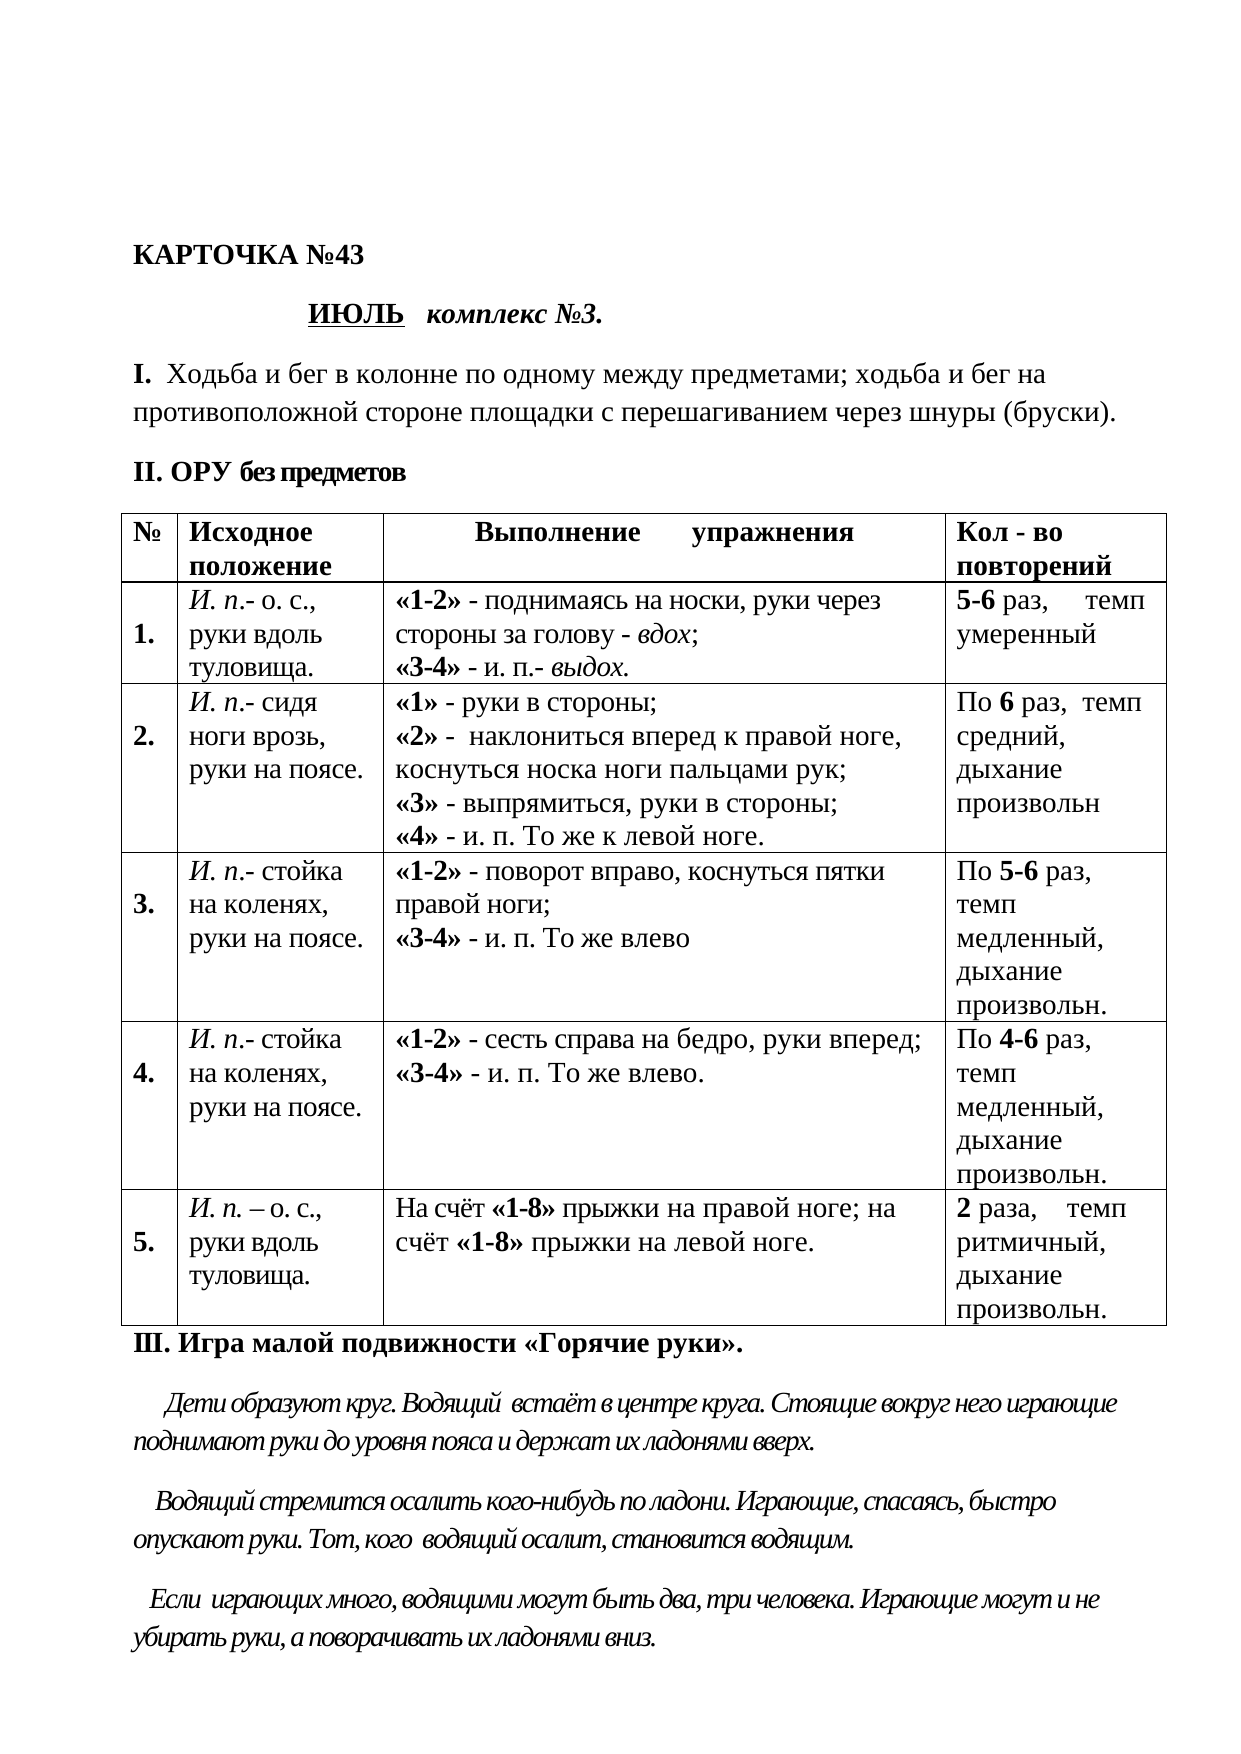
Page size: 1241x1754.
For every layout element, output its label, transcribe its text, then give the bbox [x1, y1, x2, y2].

table_cell 4. [122, 1022, 177, 1189]
text III. Игра малой подвижности «Горячие руки». [133, 1326, 1152, 1359]
table_header № [122, 514, 177, 581]
table_cell 5-6 раз, темп умеренный [946, 583, 1166, 683]
table_cell 2. [122, 684, 177, 852]
table_cell И. п.- о. с., руки вдоль туловища. [178, 583, 383, 683]
text ИЮЛЬ комплекс №3. [133, 297, 1152, 330]
table_cell 3. [122, 853, 177, 1021]
table_cell И. п.- стойка на коленях, руки на поясе. [178, 853, 383, 1021]
text Водящий стремится осалить кого-нибудь по ладони. Играющие, спасаясь, быстро опускают руки. Тот, кого водящий осалит, становится водящим. [133, 1483, 1152, 1555]
table_header Кол - во повторений [946, 514, 1166, 581]
text I. Ходьба и бег в колонне по одному между предметами; ходьба и бег на противоположной стороне площадки с перешагиванием через шнуры (бруски). [133, 356, 1152, 428]
table_cell «1-2» - поворот вправо, коснуться пятки правой ноги; «3-4» - и. п. То же влево [384, 853, 945, 1021]
table_cell По 5-6 раз, темп медленный, дыхание произвольн. [946, 853, 1166, 1021]
table_cell «1-2» - сесть справа на бедро, руки вперед; «3-4» - и. п. То же влево. [384, 1022, 945, 1189]
table_cell И. п. – о. с., руки вдоль туловища. [178, 1190, 383, 1324]
table_cell И. п.- стойка на коленях, руки на поясе. [178, 1022, 383, 1189]
table_cell 2 раза, темп ритмичный, дыхание произвольн. [946, 1190, 1166, 1324]
table_header Выполнение упражнения [384, 514, 945, 581]
table_header Исходное положение [178, 514, 383, 581]
table_cell По 6 раз, темп средний, дыхание произвольн [946, 684, 1166, 852]
table_cell И. п.- сидя ноги врозь, руки на поясе. [178, 684, 383, 852]
table_cell По 4-6 раз, темп медленный, дыхание произвольн. [946, 1022, 1166, 1189]
table_cell «1-2» - поднимаясь на носки, руки через стороны за голову - вдох; «3-4» - и. п.- выдох. [384, 583, 945, 683]
text КАРТОЧКА №43 [133, 237, 1152, 271]
table_cell 5. [122, 1190, 177, 1324]
table_cell 1. [122, 583, 177, 683]
text II. ОРУ без предметов [133, 454, 1152, 487]
table_cell На счёт «1-8» прыжки на правой ноге; на счёт «1-8» прыжки на левой ноге. [384, 1190, 945, 1324]
text Если играющих много, водящими могут быть два, три человека. Играющие могут и не убирать руки, а поворачивать их ладонями вниз. [133, 1581, 1152, 1653]
table_cell «1» - руки в стороны; «2» - наклониться вперед к правой ноге, коснуться носка ноги пальцами рук; «3» - выпрямиться, руки в стороны; «4» - и. п. То же к левой ноге. [384, 684, 945, 852]
text Дети образуют круг. Водящий встаёт в центре круга. Стоящие вокруг него играющие поднимают руки до уровня пояса и держат их ладонями вверх. [133, 1385, 1152, 1457]
